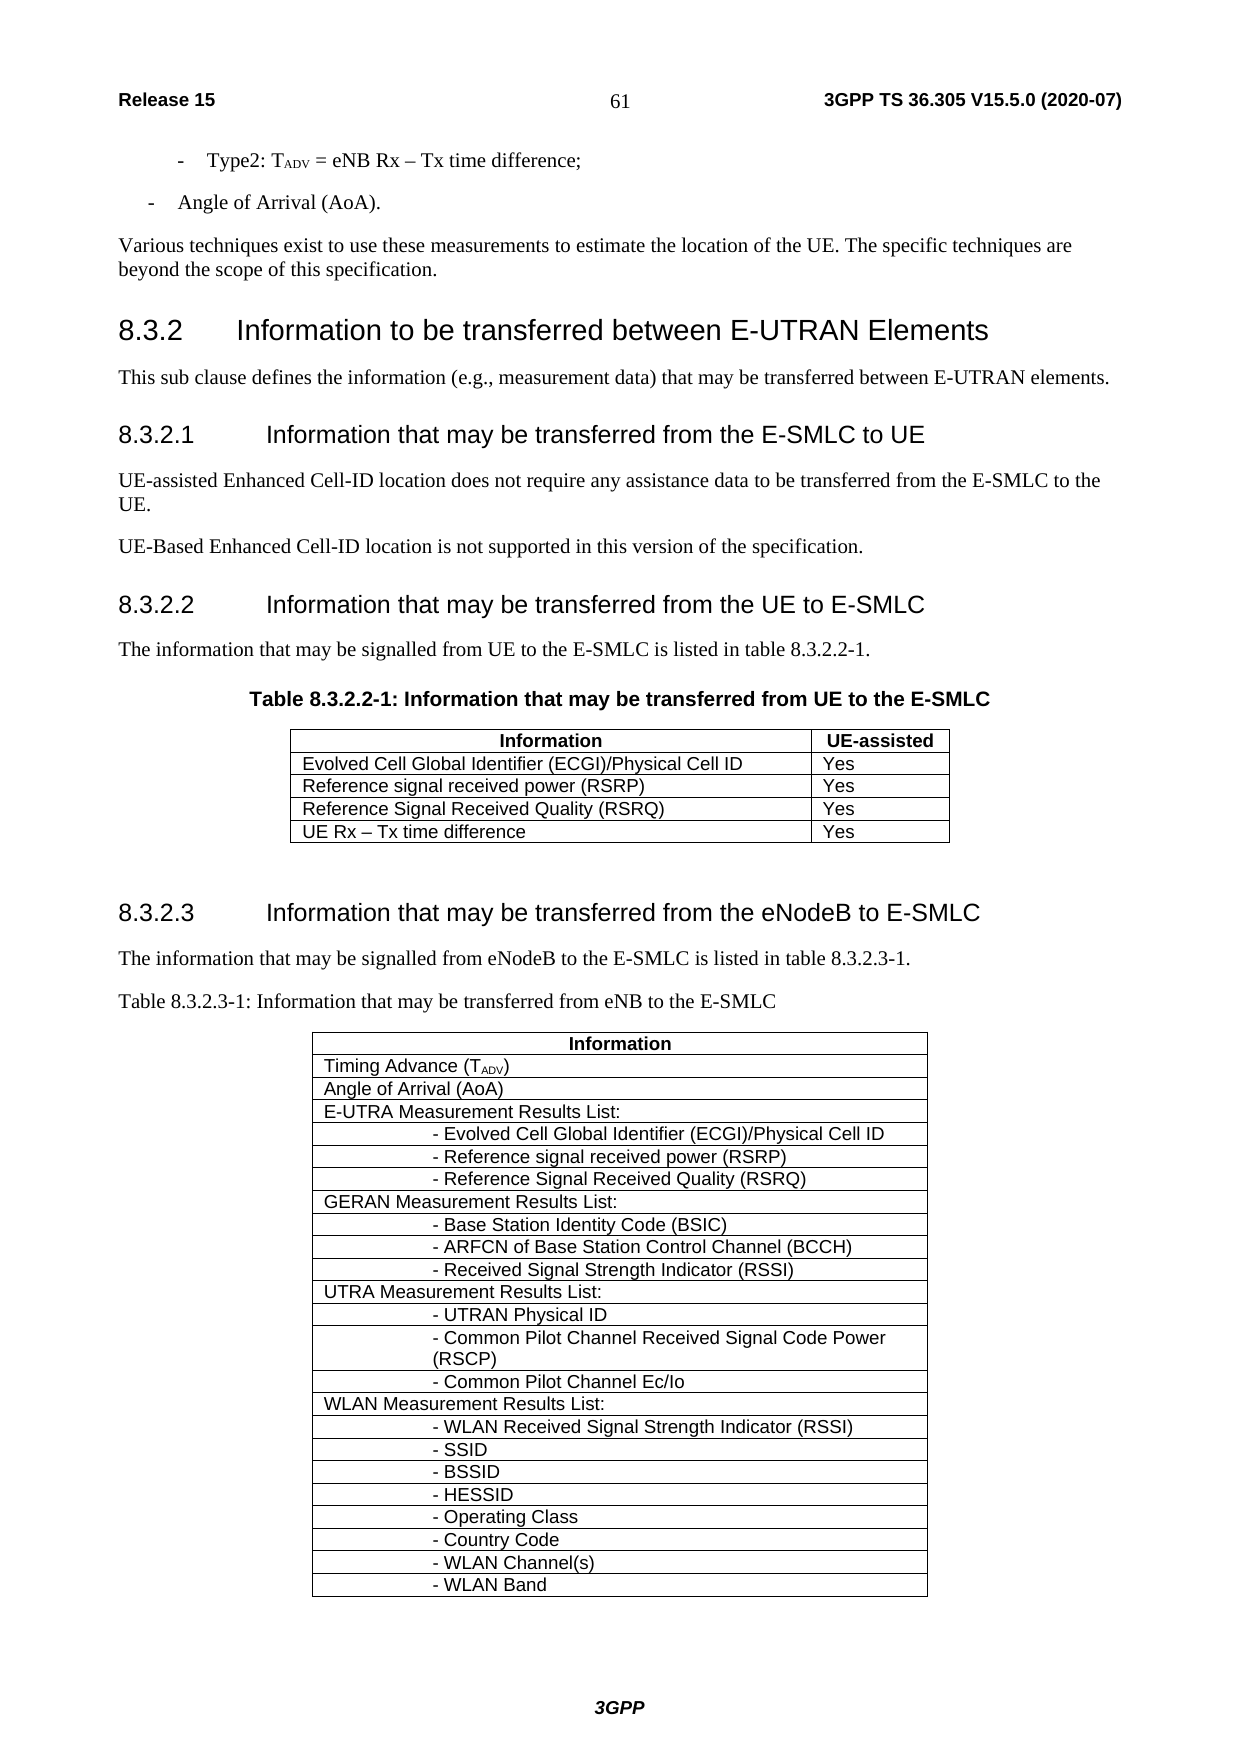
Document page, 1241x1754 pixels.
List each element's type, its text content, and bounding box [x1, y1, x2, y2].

table_cell Timing Advance (TADV) [313, 1055, 927, 1077]
subtitle 8.3.2.1 Information that may be transferred from the E-SMLC to UE [118, 420, 1122, 449]
text - Type2: TADV = eNB Rx – Tx time difference; [177, 147, 1122, 172]
table_cell - Operating Class [421, 1506, 927, 1528]
table_cell GERAN Measurement Results List: [313, 1191, 927, 1212]
table_header Information [313, 1033, 927, 1054]
table_cell Reference Signal Received Quality (RSRQ) [291, 798, 811, 819]
text Table 8.3.2.3-1: Information that may be transferred from eNB to the E-SMLC [118, 989, 1122, 1013]
table_cell Yes [812, 753, 949, 774]
table_cell - ARFCN of Base Station Control Channel (BCCH) [421, 1236, 927, 1258]
table_cell - Common Pilot Channel Ec/Io [421, 1371, 927, 1392]
subtitle 8.3.2.3 Information that may be transferred from the eNodeB to E-SMLC [118, 898, 1122, 927]
table_cell Yes [812, 775, 949, 797]
table_cell Yes [812, 798, 949, 819]
table_cell [313, 1326, 421, 1369]
table_cell - Reference Signal Received Quality (RSRQ) [421, 1168, 927, 1190]
text This sub clause defines the information (e.g., measurement data) that may be transferred between E-UTRAN elements. [118, 365, 1122, 389]
text - Angle of Arrival (AoA). [148, 190, 1122, 214]
table_header Information [291, 730, 811, 752]
table_cell [313, 1529, 421, 1550]
text UE-assisted Enhanced Cell-ID location does not require any assistance data to be transferred from the E-SMLC to the UE. [118, 468, 1122, 516]
table_cell - Evolved Cell Global Identifier (ECGI)/Physical Cell ID [421, 1123, 927, 1144]
table_cell - WLAN Channel(s) [421, 1551, 927, 1573]
table_cell - HESSID [421, 1484, 927, 1505]
text Various techniques exist to use these measurements to estimate the location of the UE. The specific techniques are beyond the scope of this specification. [118, 233, 1122, 281]
table_cell [313, 1416, 421, 1437]
text The information that may be signalled from UE to the E-SMLC is listed in table 8.3.2.2-1. [118, 637, 1122, 661]
table_cell Reference signal received power (RSRP) [291, 775, 811, 797]
table_cell - SSID [421, 1439, 927, 1460]
table_cell - WLAN Band [421, 1574, 927, 1596]
table_cell [313, 1146, 421, 1167]
table_cell - Common Pilot Channel Received Signal Code Power (RSCP) [421, 1326, 927, 1369]
table_cell UTRA Measurement Results List: [313, 1281, 927, 1303]
table_cell Yes [812, 821, 949, 842]
table_cell - UTRAN Physical ID [421, 1304, 927, 1325]
table_cell - BSSID [421, 1461, 927, 1483]
text Table 8.3.2.2-1: Information that may be transferred from UE to the E-SMLC [118, 686, 1122, 710]
table_cell - Country Code [421, 1529, 927, 1550]
table_cell WLAN Measurement Results List: [313, 1393, 927, 1415]
table_header UE-assisted [812, 730, 949, 752]
table_cell [313, 1371, 421, 1392]
table_cell E-UTRA Measurement Results List: [313, 1100, 927, 1122]
table_cell [313, 1168, 421, 1190]
table_cell [313, 1259, 421, 1280]
table_cell - WLAN Received Signal Strength Indicator (RSSI) [421, 1416, 927, 1437]
subtitle 8.3.2 Information to be transferred between E-UTRAN Elements [118, 312, 1122, 346]
table_cell - Reference signal received power (RSRP) [421, 1146, 927, 1167]
table_cell [313, 1123, 421, 1144]
text UE-Based Enhanced Cell-ID location is not supported in this version of the specification. [118, 534, 1122, 558]
table_cell [313, 1214, 421, 1235]
table_cell [313, 1461, 421, 1483]
table_cell [313, 1439, 421, 1460]
table_cell [313, 1484, 421, 1505]
table_cell - Base Station Identity Code (BSIC) [421, 1214, 927, 1235]
table_cell UE Rx – Tx time difference [291, 821, 811, 842]
table_cell [313, 1304, 421, 1325]
text The information that may be signalled from eNodeB to the E-SMLC is listed in table 8.3.2.3-1. [118, 946, 1122, 970]
table_cell Evolved Cell Global Identifier (ECGI)/Physical Cell ID [291, 753, 811, 774]
table_cell Angle of Arrival (AoA) [313, 1078, 927, 1099]
table_cell [313, 1236, 421, 1258]
table_cell [313, 1574, 421, 1596]
table_cell [313, 1551, 421, 1573]
table_cell - Received Signal Strength Indicator (RSSI) [421, 1259, 927, 1280]
subtitle 8.3.2.2 Information that may be transferred from the UE to E-SMLC [118, 590, 1122, 618]
table_cell [313, 1506, 421, 1528]
